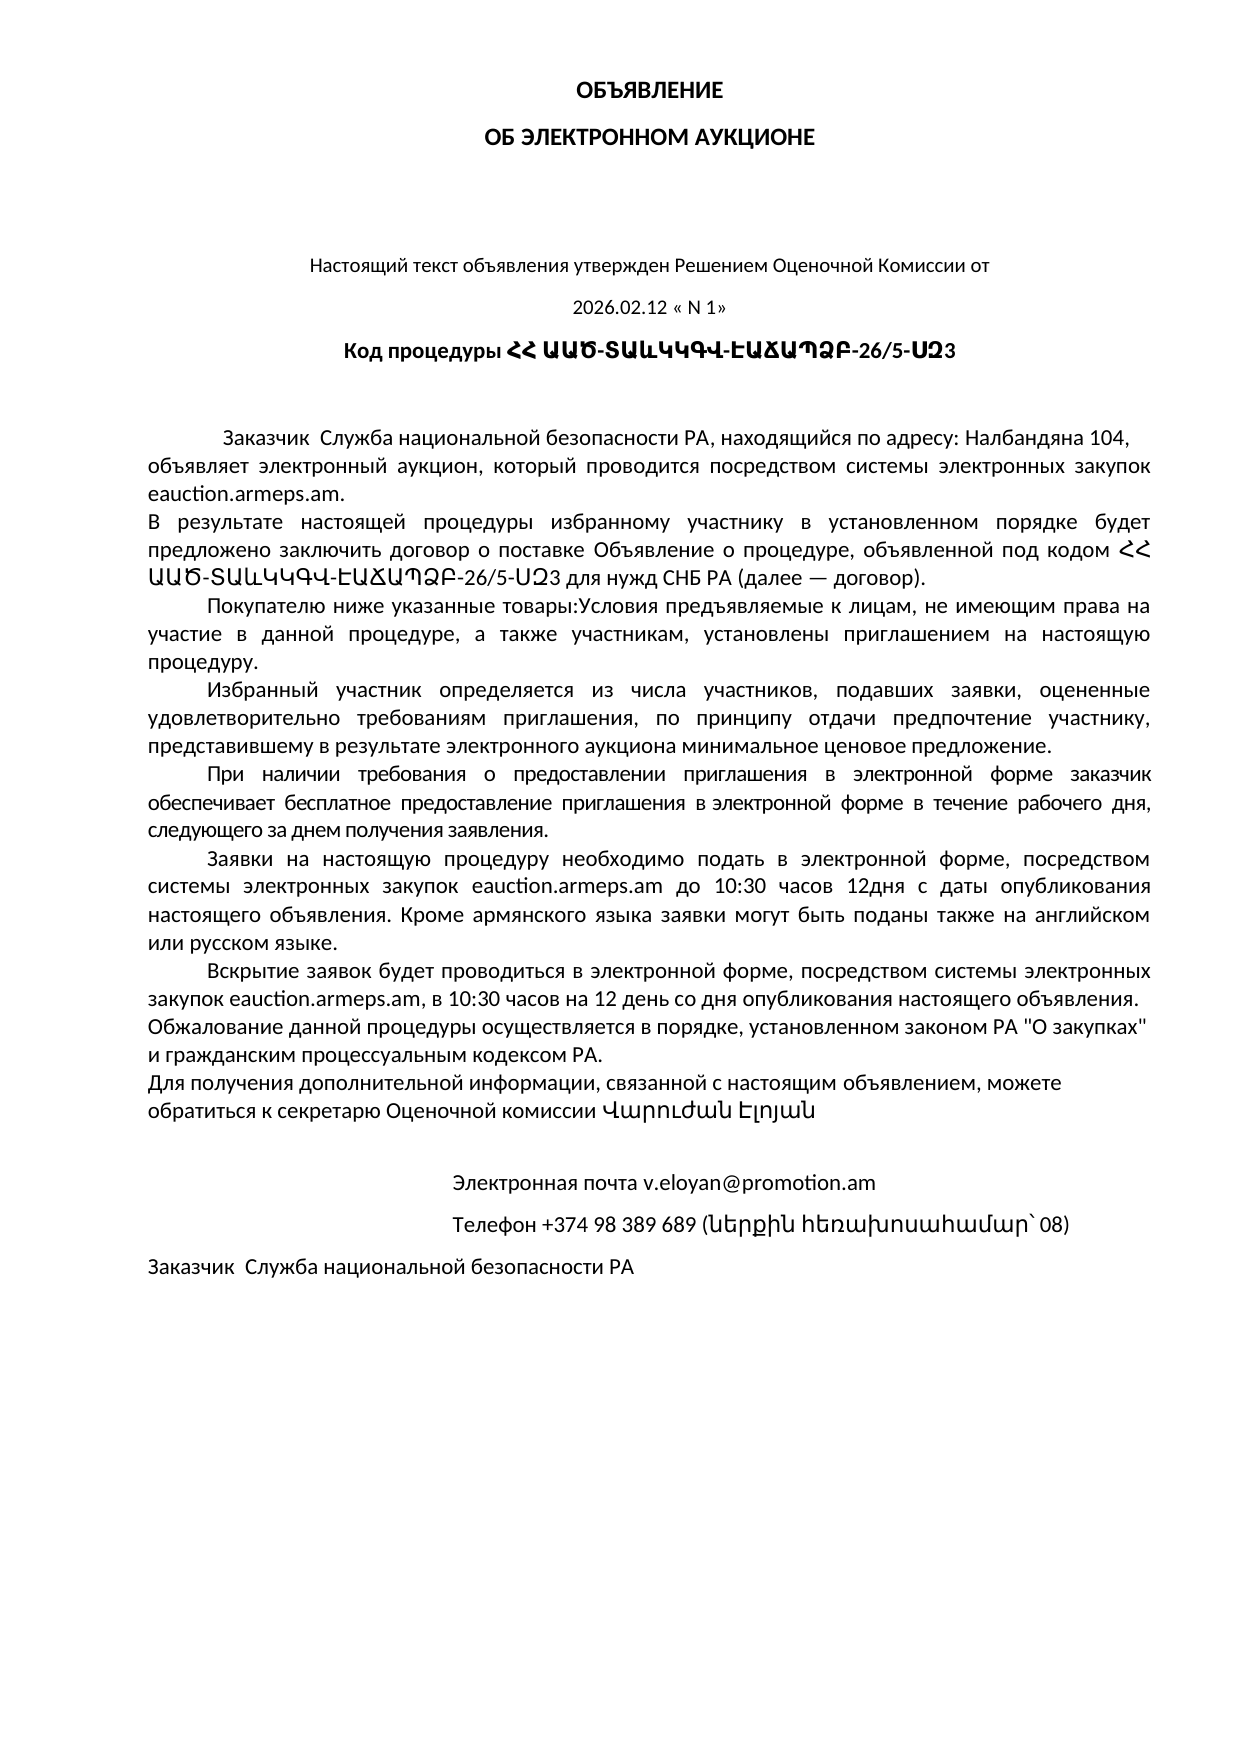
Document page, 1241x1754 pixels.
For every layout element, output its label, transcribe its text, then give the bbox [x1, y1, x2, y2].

text Телефон +374 98 389 689 (ներքին հեռախոսահամար՝ 08) [148, 1211, 1152, 1238]
text Заказчик Служба национальной безопасности РА, находящийся по адресу: Налбандяна 104, [148, 423, 1152, 451]
text В результате настоящей процедуры избранному участнику в установленном порядке будет предложено заключить договор о поставке Объявление о процедуре, объявленной под кодом ՀՀ ԱԱԾ-ՏԱևԿԿԳՎ-ԷԱՃԱՊՁԲ-26/5-ՍԶ3 для нужд СНБ РА (далее — договор). [148, 507, 1152, 591]
text Код процедуры ՀՀ ԱԱԾ-ՏԱևԿԿԳՎ-ԷԱՃԱՊՁԲ-26/5-ՍԶ3 [148, 337, 1152, 364]
text Покупателю ниже указанные товары:Условия предъявляемые к лицам, не имеющим права на участие в данной процедуре, а также участникам, установлены приглашением на настоящую процедуру. [148, 591, 1152, 676]
text Заявки на настоящую процедуру необходимо подать в электронной форме, посредством системы электронных закупок eauction.armeps.am до 10:30 часов 12дня с даты опубликования настоящего объявления. Кроме армянского языка заявки могут быть поданы также на английском или русском языке. [148, 844, 1152, 956]
text Избранный участник определяется из числа участников, подавших заявки, оцененные удовлетворительно требованиям приглашения, по принципу отдачи предпочтение участнику, представившему в результате электронного аукциона минимальное ценовое предложение. [148, 676, 1152, 759]
text 2026.02.12 « N 1» [148, 294, 1152, 320]
text При наличии требования о предоставлении приглашения в электронной форме заказчик обеспечивает бесплатное предоставление приглашения в электронной форме в течение рабочего дня, следующего за днем получения заявления. [148, 759, 1152, 844]
text Настоящий текст объявления утвержден Решением Оценочной Комиссии от [148, 252, 1152, 278]
text Вскрытие заявок будет проводиться в электронной форме, посредством системы электронных закупок eauction.armeps.am, в 10:30 часов на 12 день со дня опубликования настоящего объявления. [148, 956, 1152, 1012]
text объявляет электронный аукцион, который проводится посредством системы электронных закупок eauction.armeps.am. [148, 451, 1152, 507]
text ОБ ЭЛЕКТРОННОМ АУКЦИОНЕ [148, 121, 1152, 152]
text Заказчик Служба национальной безопасности РА [148, 1252, 1152, 1281]
text Для получения дополнительной информации, связанной с настоящим объявлением, можете обратиться к секретарю Оценочной комиссии Վարուժան Էլոյան [148, 1068, 1152, 1124]
text ОБЪЯВЛЕНИЕ [148, 74, 1152, 104]
text Электронная почта v.eloyan@promotion.am [148, 1168, 1152, 1197]
text Обжалование данной процедуры осуществляется в порядке, установленном законом РА "О закупках" и гражданским процессуальным кодексом РА. [148, 1012, 1152, 1068]
